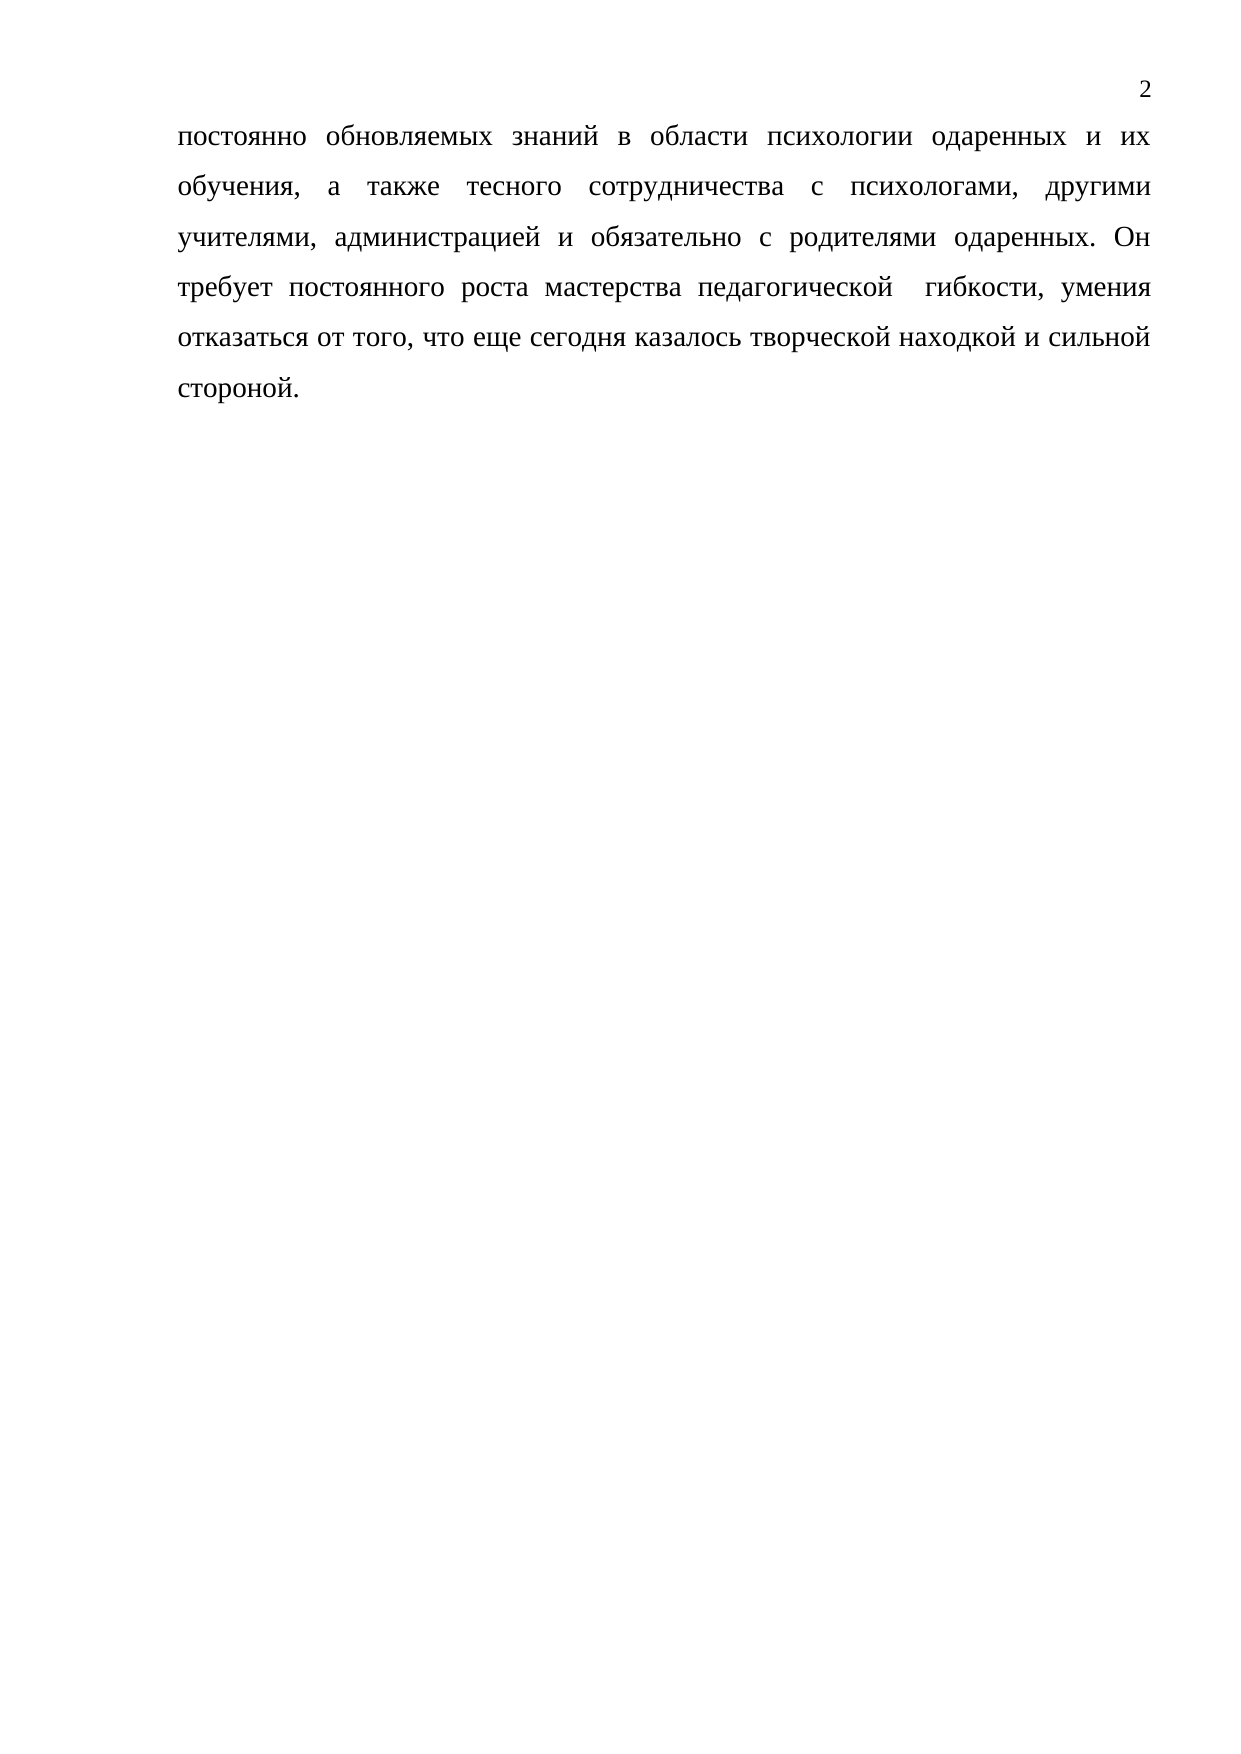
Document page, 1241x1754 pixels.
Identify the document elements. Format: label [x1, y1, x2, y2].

text [177, 118, 1152, 403]
